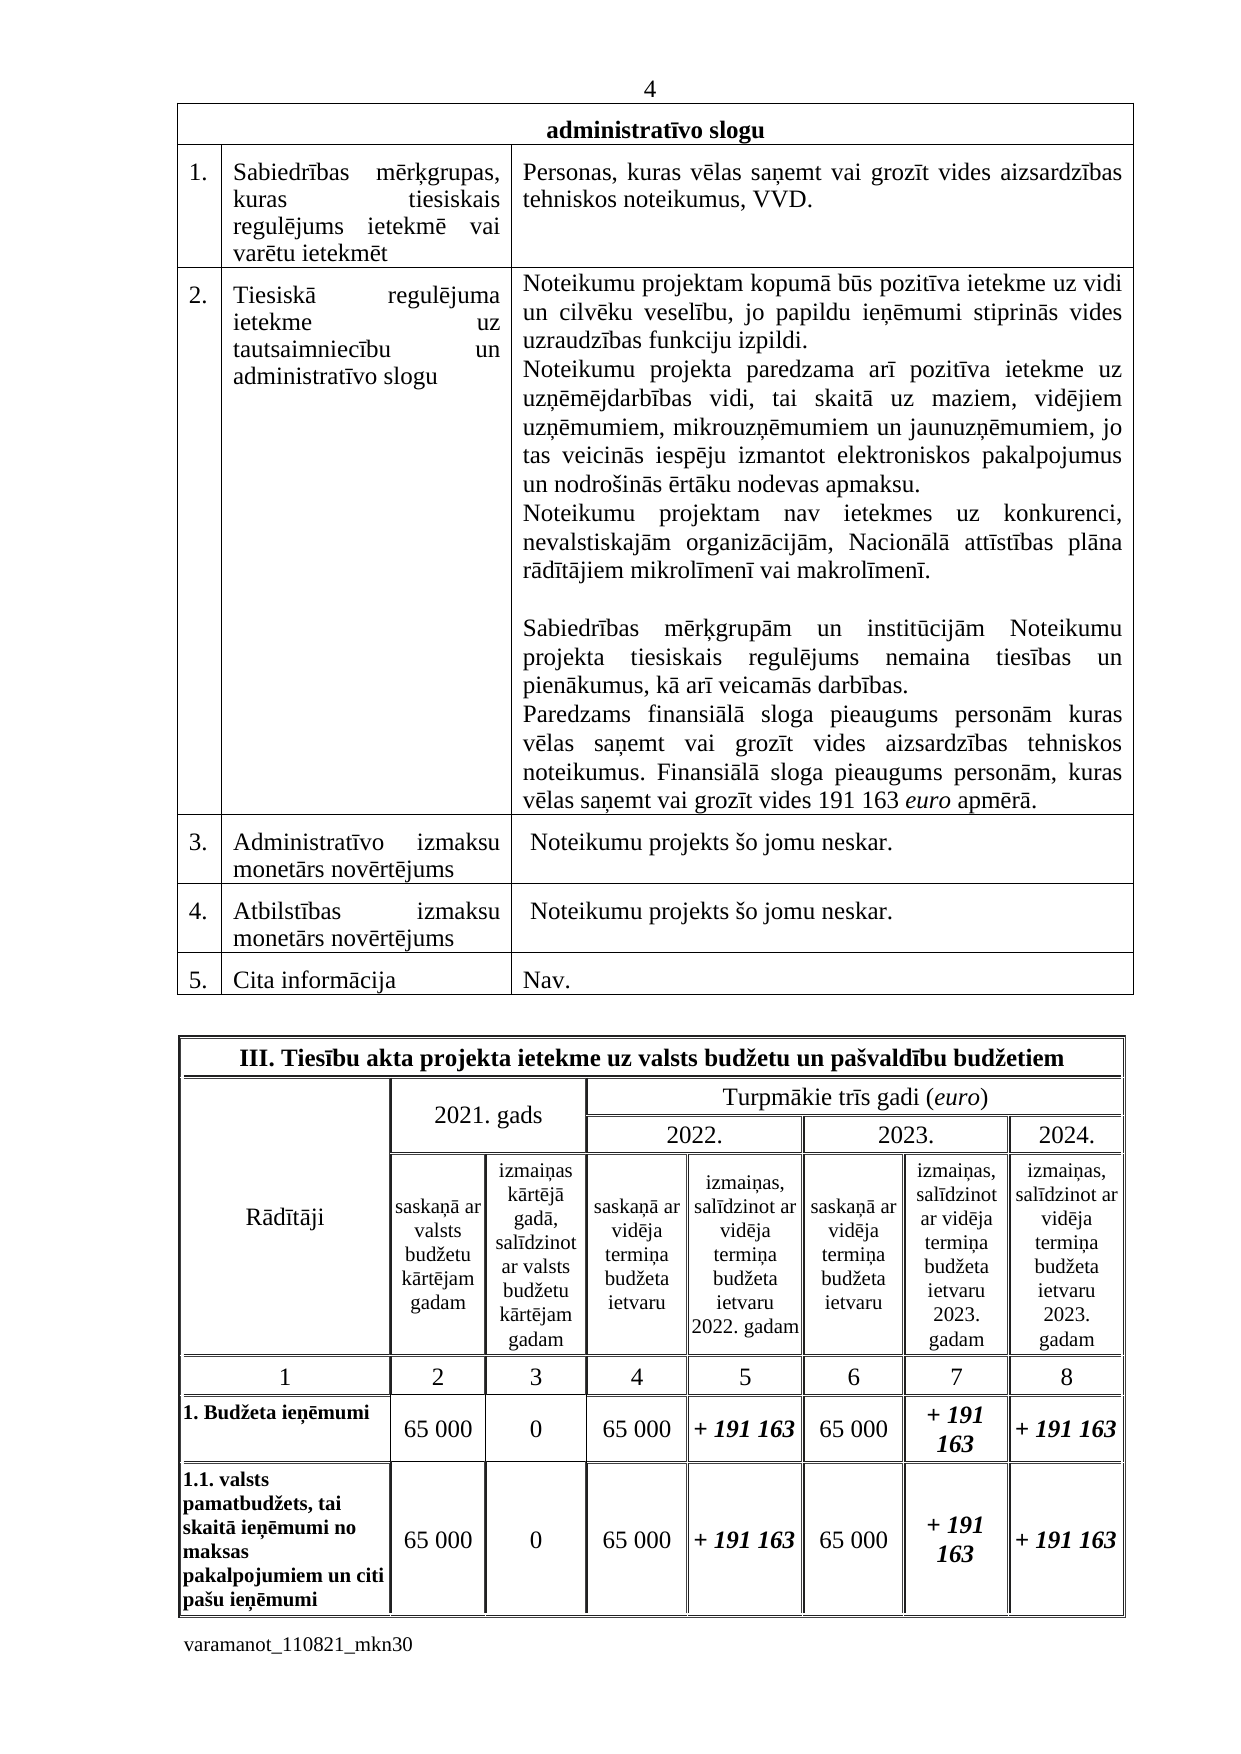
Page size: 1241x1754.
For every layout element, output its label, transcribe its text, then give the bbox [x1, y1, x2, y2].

table_cell saskaņā ar vidēja termiņa budžeta ietvaru [805, 1155, 902, 1354]
table_cell 2. [178, 268, 221, 814]
table_cell Atbilstības izmaksu monetārs novērtējums [222, 884, 511, 952]
table_cell izmaiņas, salīdzinot ar vidēja termiņa budžeta ietvaru 2023. gadam [906, 1155, 1007, 1354]
table_cell Noteikumu projekts šo jomu neskar. [512, 815, 1133, 883]
table_cell 6 [805, 1357, 902, 1394]
table_cell Noteikumu projektam kopumā būs pozitīva ietekme uz vidi un cilvēku veselību, jo papildu ieņēmumi stiprinās vides uzraudzības funkciju izpildi. Noteikumu projekta paredzama arī pozitīva ietekme uz uzņēmējdarbības vidi, tai skaitā uz maziem, vidējiem uzņēmumiem, mikrouzņēmumiem un jaunuzņēmumiem, jo tas veicinās iespēju izmantot elektroniskos pakalpojumus un nodrošinās ērtāku nodevas apmaksu. Noteikumu projektam nav ietekmes uz konkurenci, nevalstiskajām organizācijām, Nacionālā attīstības plāna rādītājiem mikrolīmenī vai makrolīmenī. Sabiedrības mērķgrupām un institūcijām Noteikumu projekta tiesiskais regulējums nemaina tiesības un pienākumus, kā arī veicamās darbības. Paredzams finansiālā sloga pieaugums personām kuras vēlas saņemt vai grozīt vides aizsardzības tehniskos noteikumus. Finansiālā sloga pieaugums personām, kuras vēlas saņemt vai grozīt vides 191 163 euro apmērā. [512, 268, 1133, 814]
table_cell Personas, kuras vēlas saņemt vai grozīt vides aizsardzības tehniskos noteikumus, VVD. [512, 145, 1133, 267]
table_cell 65 000 [803, 1461, 904, 1614]
table_cell 0 [486, 1395, 586, 1461]
table_cell 8 [1009, 1354, 1124, 1394]
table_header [178, 104, 1133, 144]
table_cell 1. [178, 145, 221, 267]
table_cell 5 [689, 1357, 801, 1394]
table_cell + 191 163 [689, 1397, 801, 1461]
table_cell 65 000 [391, 1395, 485, 1461]
table_cell 65 000 [390, 1462, 485, 1614]
table_cell Nav. [512, 953, 1133, 993]
table_cell 65 000 [587, 1397, 686, 1461]
table_cell 5. [178, 953, 221, 993]
table_cell 7 [906, 1357, 1007, 1394]
table_cell 65 000 [586, 1464, 687, 1614]
table_cell 2022. [588, 1117, 801, 1152]
table_cell + 191 163 [906, 1397, 1007, 1461]
table_cell izmaiņas, salīdzinot ar vidēja termiņa budžeta ietvaru 2022. gadam [689, 1155, 801, 1354]
table_cell 65 000 [805, 1397, 902, 1461]
table_cell + 191 163 [1009, 1461, 1124, 1614]
table_cell Cita informācija [222, 953, 511, 993]
table_cell Sabiedrības mērķgrupas, kuras tiesiskais regulējums ietekmē vai varētu ietekmēt [222, 145, 511, 267]
table_cell Noteikumu projekts šo jomu neskar. [512, 884, 1133, 952]
table_cell + 191 163 [688, 1461, 803, 1614]
table_cell saskaņā ar vidēja termiņa budžeta ietvaru [588, 1155, 686, 1354]
table_cell 4. [178, 884, 221, 952]
table_cell izmaiņas, salīdzinot ar vidēja termiņa budžeta ietvaru 2023. gadam [1009, 1152, 1124, 1354]
table_cell Tiesiskā regulējuma ietekme uz tautsaimniecību un administratīvo slogu [222, 268, 511, 814]
table_cell Administratīvo izmaksu monetārs novērtējums [222, 815, 511, 883]
table_cell 1.1. valsts pamatbudžets, tai skaitā ieņēmumi no maksas pakalpojumiem un citi pašu ieņēmumi [180, 1461, 390, 1614]
table_cell + 191 163 [1009, 1394, 1124, 1461]
table_cell 2021. gads [392, 1079, 585, 1152]
table_cell Turpmākie trīs gadi (euro) [588, 1075, 1123, 1113]
table_cell 2023. [805, 1117, 1007, 1152]
table_cell + 191 163 [904, 1461, 1009, 1614]
table_cell 3. [178, 815, 221, 883]
table_cell izmaiņas kārtējā gadā, salīdzinot ar valsts budžetu kārtējam gadam [487, 1155, 585, 1354]
table_cell 3 [487, 1357, 585, 1394]
table_cell 0 [485, 1462, 586, 1614]
table_cell Rādītāji [181, 1075, 389, 1354]
table_cell 1 [180, 1354, 390, 1394]
table_cell 4 [588, 1357, 686, 1394]
table_cell 2 [392, 1357, 484, 1394]
table_cell 1. Budžeta ieņēmumi [180, 1394, 390, 1461]
table_cell 2024. [1011, 1114, 1123, 1152]
table_cell saskaņā ar valsts budžetu kārtējam gadam [392, 1155, 484, 1354]
table_header III. Tiesību akta projekta ietekme uz valsts budžetu un pašvaldību budžetiem [181, 1039, 1123, 1075]
